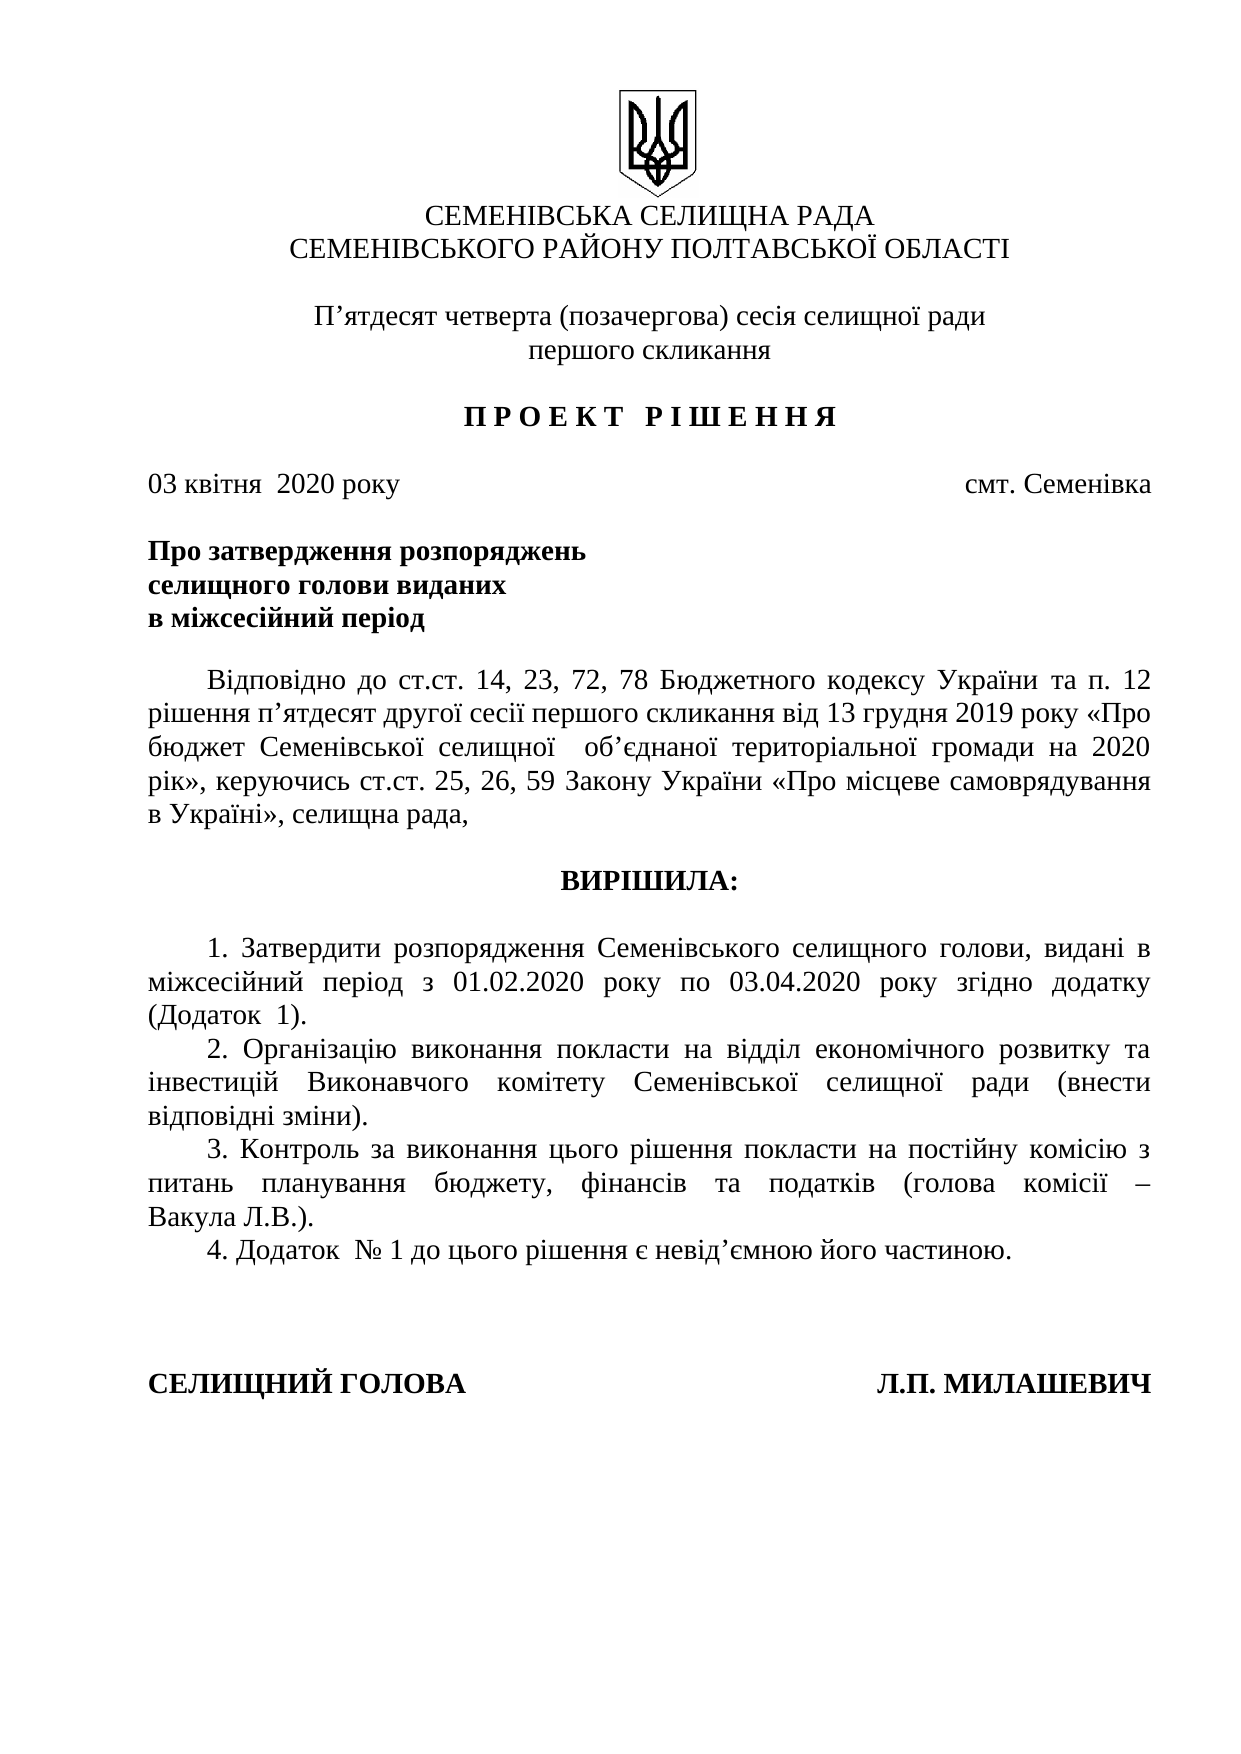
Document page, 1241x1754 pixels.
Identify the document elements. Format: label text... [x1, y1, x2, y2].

text в міжсесійний період [148, 600, 1152, 662]
text 4. Додаток № 1 до цього рішення є невід’ємною його частиною. [148, 1232, 1152, 1266]
text селищного голови виданих [148, 567, 1152, 600]
picture [617, 88, 699, 198]
text 03 квітня 2020 року смт. Семенівка [148, 466, 1152, 500]
text першого скликання [148, 332, 1152, 366]
text П’ятдесят четверта (позачергова) сесія селищної ради [148, 298, 1152, 332]
text СЕМЕНІВСЬКА СЕЛИЩНА РАДА [148, 198, 1152, 231]
text СЕЛИЩНИЙ ГОЛОВА Л.П. МИЛАШЕВИЧ [148, 1366, 1152, 1400]
text 2. Організацію виконання покласти на відділ економічного розвитку та інвестицій Виконавчого комітету Семенівської селищної ради (внести відповідні зміни). [148, 1031, 1152, 1132]
text 1. Затвердити розпорядження Семенівського селищного голови, видані в міжсесійний період з 01.02.2020 року по 03.04.2020 року згідно додатку (Додаток 1). [148, 930, 1152, 1031]
text ВИРІШИЛА: [148, 863, 1152, 897]
text 3. Контроль за виконання цього рішення покласти на постійну комісію з питань планування бюджету, фінансів та податків (голова комісії – Вакула Л.В.). [148, 1132, 1152, 1232]
text Про затвердження розпоряджень [148, 533, 1152, 567]
text СЕМЕНІВСЬКОГО РАЙОНУ ПОЛТАВСЬКОЇ ОБЛАСТІ [148, 231, 1152, 265]
text Відповідно до ст.ст. 14, 23, 72, 78 Бюджетного кодексу України та п. 12 рішення п’ятдесят другої сесії першого скликання від 13 грудня 2019 року «Про бюджет Семенівської селищної об’єднаної територіальної громади на 2020 рік», керуючись ст.ст. 25, 26, 59 Закону України «Про місцеве самоврядування в Україні», селищна рада, [148, 662, 1152, 830]
text П Р О Е К Т Р І Ш Е Н Н Я [148, 399, 1152, 433]
